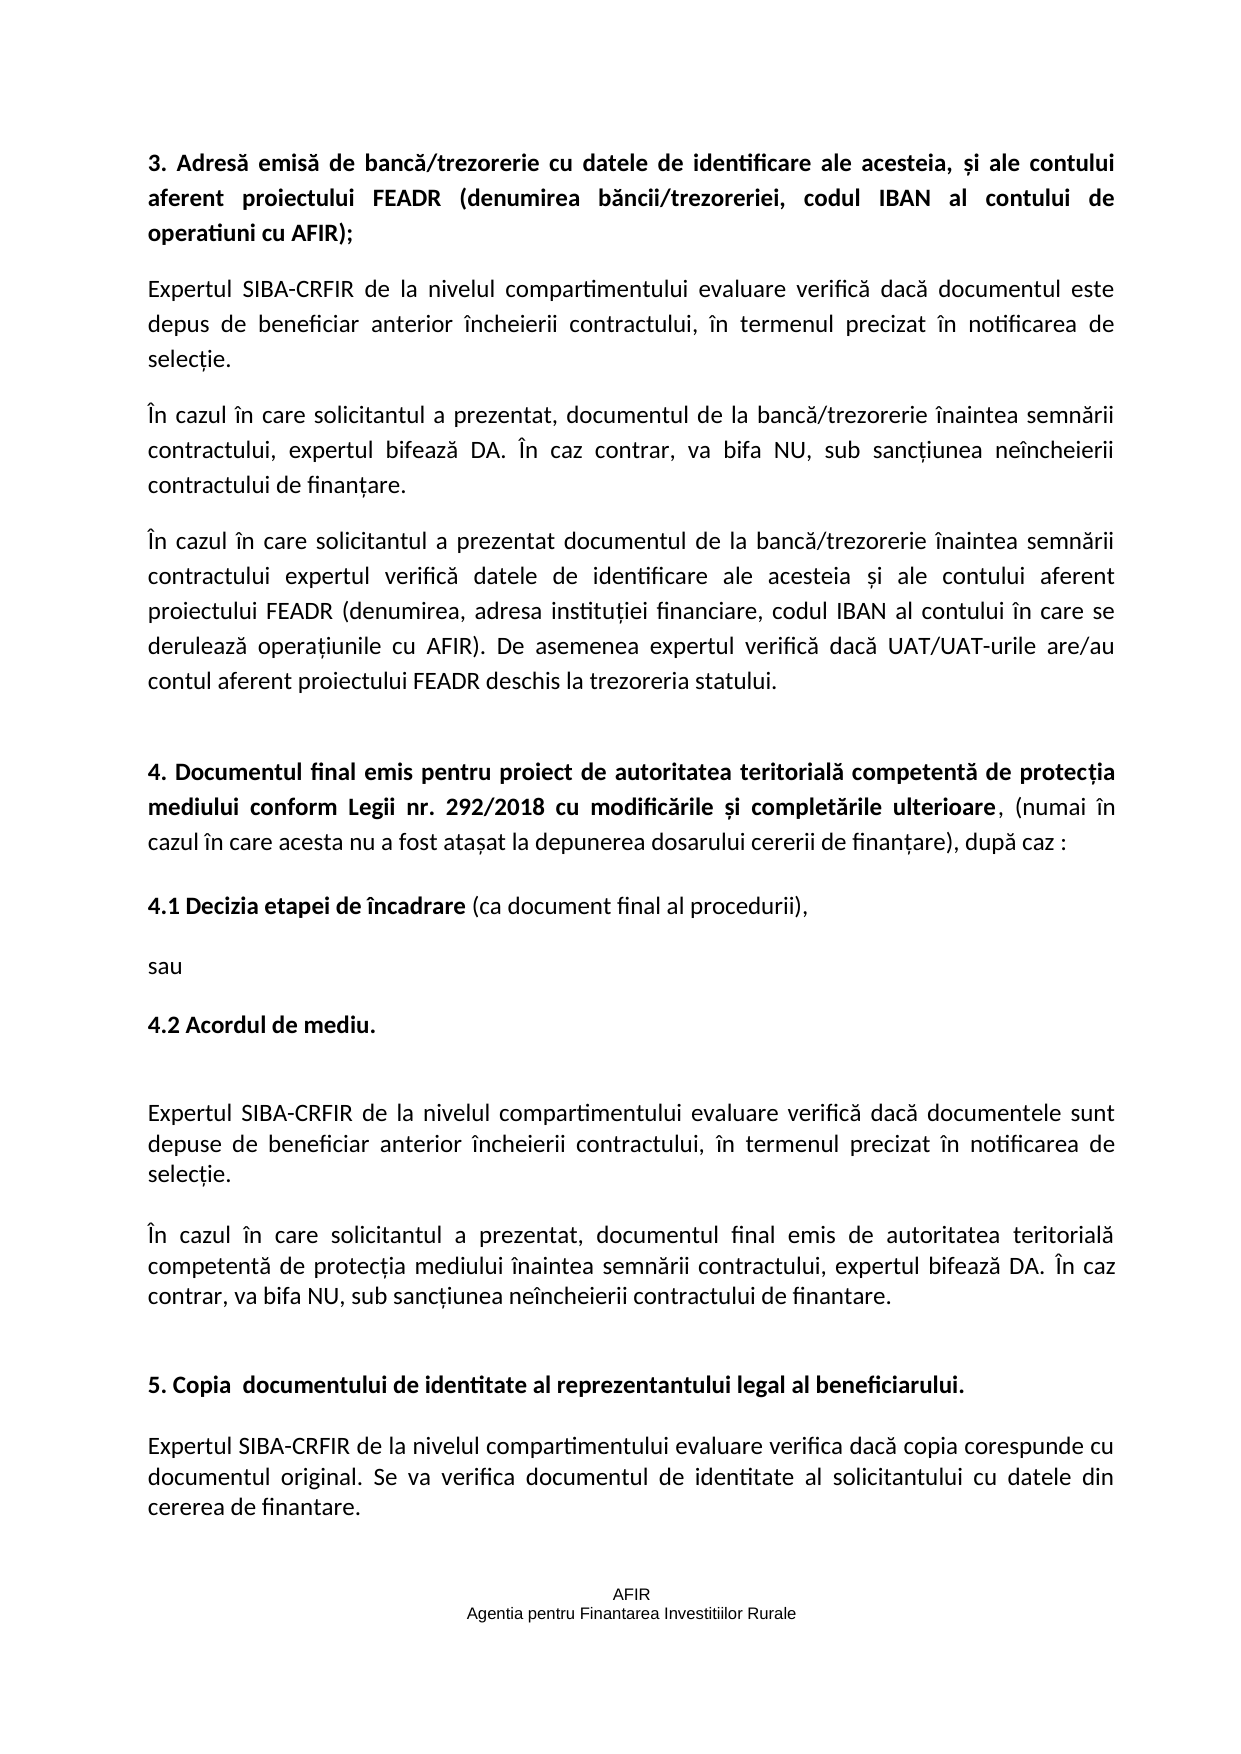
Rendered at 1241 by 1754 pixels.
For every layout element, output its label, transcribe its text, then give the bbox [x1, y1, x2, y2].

text 5. Copia documentului de identitate al reprezentantului legal al beneficiarului. [148, 1369, 1116, 1400]
text În cazul în care solicitantul a prezentat, documentul final emis de autoritatea teritorială competentă de protecția mediului înaintea semnării contractului, expertul bifează DA. În caz contrar, va bifa NU, sub sancţiunea neîncheierii contractului de finantare. [148, 1219, 1116, 1311]
text 4.2 Acordul de mediu. [148, 1009, 1116, 1040]
text Expertul SIBA-CRFIR de la nivelul compartimentului evaluare verifică dacă documentul este depus de beneficiar anterior încheierii contractului, în termenul precizat în notificarea de selecție. [148, 273, 1116, 374]
text În cazul în care solicitantul a prezentat, documentul de la bancă/trezorerie înaintea semnării contractului, expertul bifează DA. În caz contrar, va bifa NU, sub sancţiunea neîncheierii contractului de finanțare. [148, 399, 1116, 500]
text 4.1 Decizia etapei de încadrare (ca document final al procedurii), [148, 890, 1116, 921]
text În cazul în care solicitantul a prezentat documentul de la bancă/trezorerie înaintea semnării contractului expertul verifică datele de identificare ale acesteia și ale contului aferent proiectului FEADR (denumirea, adresa instituției financiare, codul IBAN al contului în care se derulează operațiunile cu AFIR). De asemenea expertul verifică dacă UAT/UAT-urile are/au contul aferent proiectului FEADR deschis la trezoreria statului. [148, 525, 1116, 696]
text Expertul SIBA-CRFIR de la nivelul compartimentului evaluare verifică dacă documentele sunt depuse de beneficiar anterior încheierii contractului, în termenul precizat în notificarea de selecție. [148, 1097, 1116, 1189]
text Expertul SIBA-CRFIR de la nivelul compartimentului evaluare verifica dacă copia corespunde cu documentul original. Se va verifica documentul de identitate al solicitantului cu datele din cererea de finantare. [148, 1430, 1116, 1522]
list 4. Documentul final emis pentru proiect de autoritatea teritorială competentă de protecția mediului conform Legii nr. 292/2018 cu modificările și completările ulterioare, (numai în cazul în care acesta nu a fost atașat la depunerea dosarului cererii de finanțare), după caz : [148, 756, 1116, 856]
text sau [148, 950, 1116, 980]
text 3. Adresă emisă de bancă/trezorerie cu datele de identificare ale acesteia, şi ale contului aferent proiectului FEADR (denumirea băncii/trezoreriei, codul IBAN al contului de operatiuni cu AFIR); [148, 148, 1116, 248]
